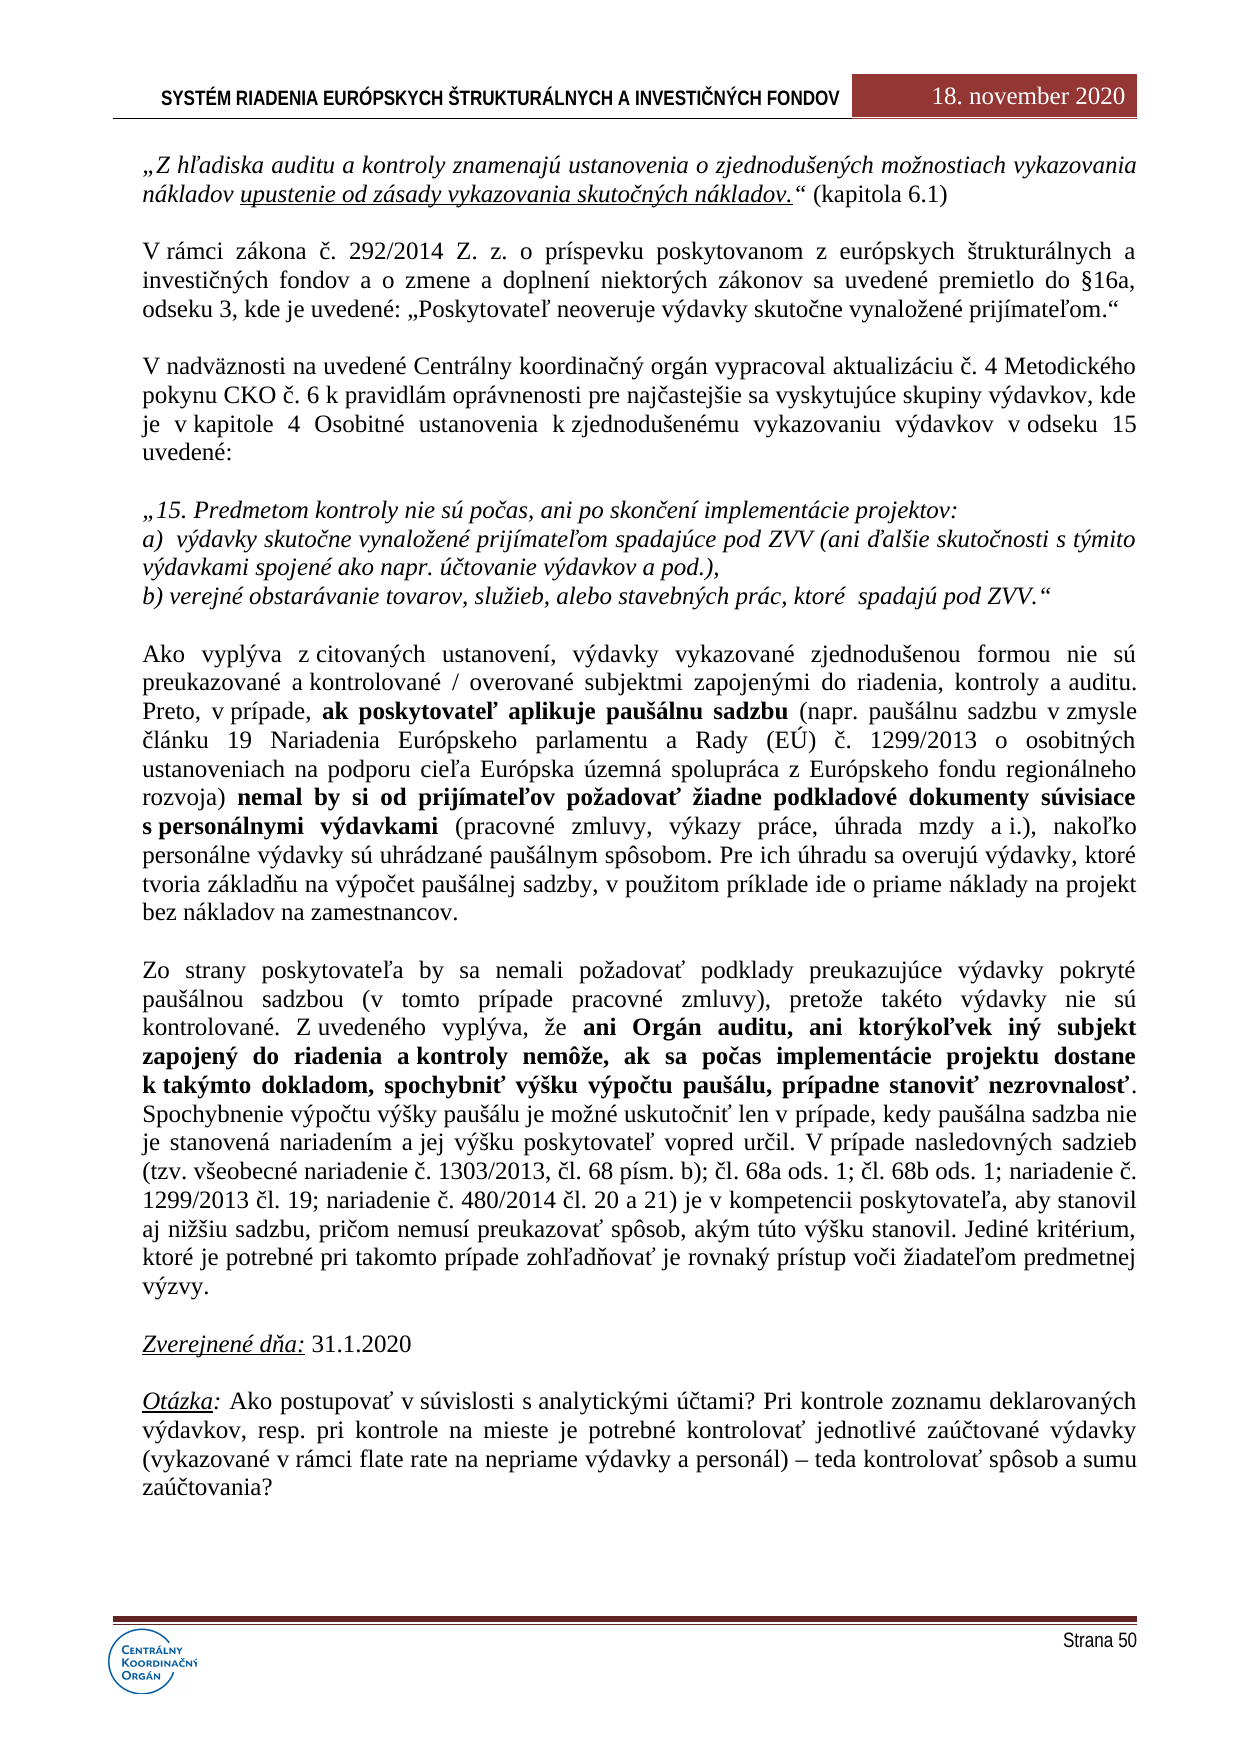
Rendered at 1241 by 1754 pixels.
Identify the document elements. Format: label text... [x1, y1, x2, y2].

text Ako vyplýva z citovaných ustanovení, výdavky vykazované zjednodušenou formou nie sú preukazované a kontrolované / overované subjektmi zapojenými do riadenia, kontroly a auditu. Preto, v prípade, ak poskytovateľ aplikuje paušálnu sadzbu (napr. paušálnu sadzbu v zmysle článku 19 Nariadenia Európskeho parlamentu a Rady (EÚ) č. 1299/2013 o osobitných ustanoveniach na podporu cieľa Európska územná spolupráca z Európskeho fondu regionálneho rozvoja) nemal by si od prijímateľov požadovať žiadne podkladové dokumenty súvisiace s personálnymi výdavkami (pracovné zmluvy, výkazy práce, úhrada mzdy a i.), nakoľko personálne výdavky sú uhrádzané paušálnym spôsobom. Pre ich úhradu sa overujú výdavky, ktoré tvoria základňu na výpočet paušálnej sadzby, v použitom príklade ide o priame náklady na projekt bez nákladov na zamestnancov. [142, 639, 1137, 926]
text V rámci zákona č. 292/2014 Z. z. o príspevku poskytovanom z európskych štrukturálnych a investičných fondov a o zmene a doplnení niektorých zákonov sa uvedené premietlo do §16a, odseku 3, kde je uvedené: „Poskytovateľ neoveruje výdavky skutočne vynaložené prijímateľom.“ [142, 236, 1137, 322]
text a) výdavky skutočne vynaložené prijímateľom spadajúce pod ZVV (ani ďalšie skutočnosti s týmito výdavkami spojené ako napr. účtovanie výdavkov a pod.), [142, 524, 1137, 581]
picture [106, 1627, 198, 1693]
text Zo strany poskytovateľa by sa nemali požadovať podklady preukazujúce výdavky pokryté paušálnou sadzbou (v tomto prípade pracovné zmluvy), pretože takéto výdavky nie sú kontrolované. Z uvedeného vyplýva, že ani Orgán auditu, ani ktorýkoľvek iný subjekt zapojený do riadenia a kontroly nemôže, ak sa počas implementácie projektu dostane k takýmto dokladom, spochybniť výšku výpočtu paušálu, prípadne stanoviť nezrovnalosť. Spochybnenie výpočtu výšky paušálu je možné uskutočniť len v prípade, kedy paušálna sadzba nie je stanovená nariadením a jej výšku poskytovateľ vopred určil. V prípade nasledovných sadzieb (tzv. všeobecné nariadenie č. 1303/2013, čl. 68 písm. b); čl. 68a ods. 1; čl. 68b ods. 1; nariadenie č. 1299/2013 čl. 19; nariadenie č. 480/2014 čl. 20 a 21) je v kompetencii poskytovateľa, aby stanovil aj nižšiu sadzbu, pričom nemusí preukazovať spôsob, akým túto výšku stanovil. Jediné kritérium, ktoré je potrebné pri takomto prípade zohľadňovať je rovnaký prístup voči žiadateľom predmetnej výzvy. [142, 955, 1137, 1300]
text V nadväznosti na uvedené Centrálny koordinačný orgán vypracoval aktualizáciu č. 4 Metodického pokynu CKO č. 6 k pravidlám oprávnenosti pre najčastejšie sa vyskytujúce skupiny výdavkov, kde je v kapitole 4 Osobitné ustanovenia k zjednodušenému vykazovaniu výdavkov v odseku 15 uvedené: [142, 351, 1137, 466]
text Zverejnené dňa: 31.1.2020 [112, 1329, 1137, 1357]
text „Z hľadiska auditu a kontroly znamenajú ustanovenia o zjednodušených možnostiach vykazovania nákladov upustenie od zásady vykazovania skutočných nákladov.“ (kapitola 6.1) [142, 150, 1137, 207]
text b) verejné obstarávanie tovarov, služieb, alebo stavebných prác, ktoré spadajú pod ZVV.“ [112, 581, 1137, 610]
text „15. Predmetom kontroly nie sú počas, ani po skončení implementácie projektov: [112, 495, 1137, 524]
text Otázka: Ako postupovať v súvislosti s analytickými účtami? Pri kontrole zoznamu deklarovaných výdavkov, resp. pri kontrole na mieste je potrebné kontrolovať jednotlivé zaúčtované výdavky (vykazované v rámci flate rate na nepriame výdavky a personál) – teda kontrolovať spôsob a sumu zaúčtovania? [142, 1386, 1137, 1501]
